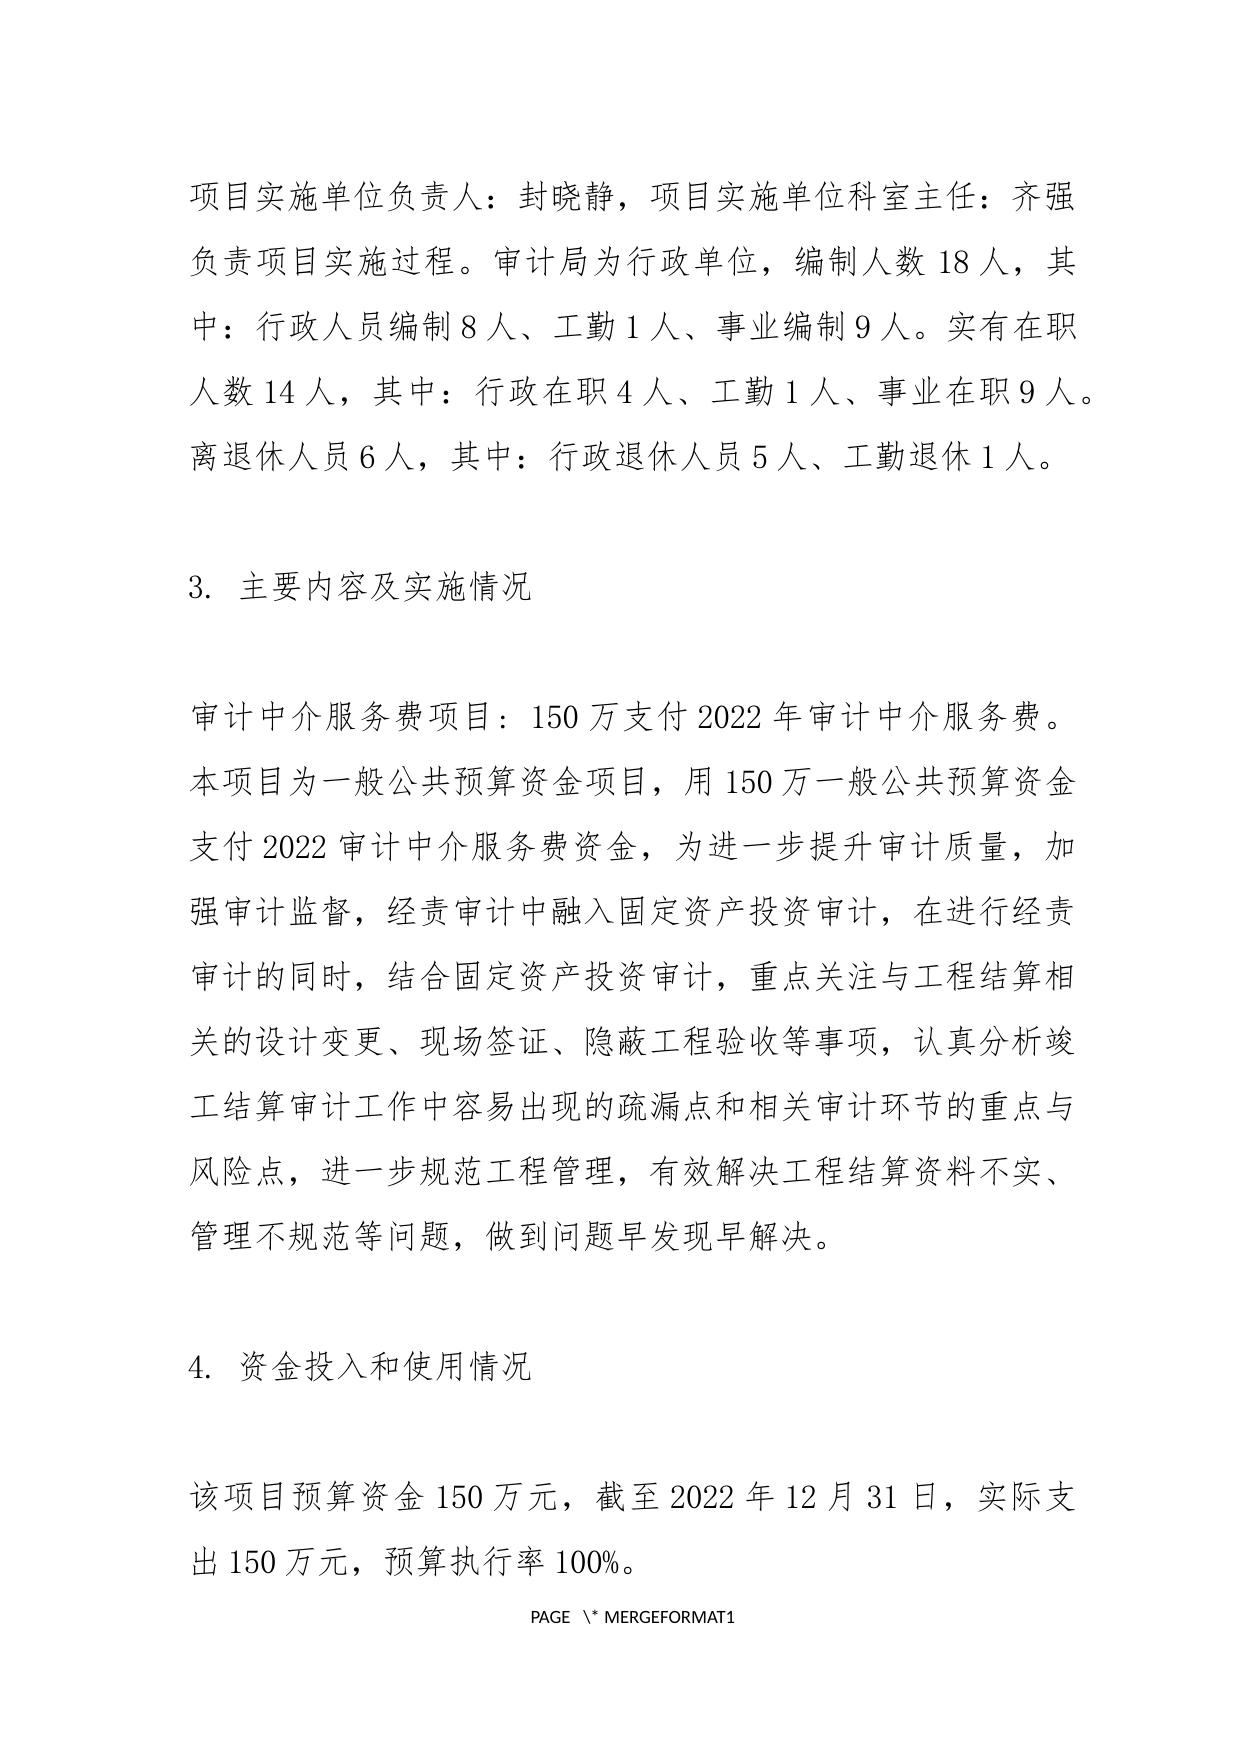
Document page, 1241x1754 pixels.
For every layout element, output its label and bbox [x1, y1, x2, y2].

text [187, 162, 1078, 1592]
